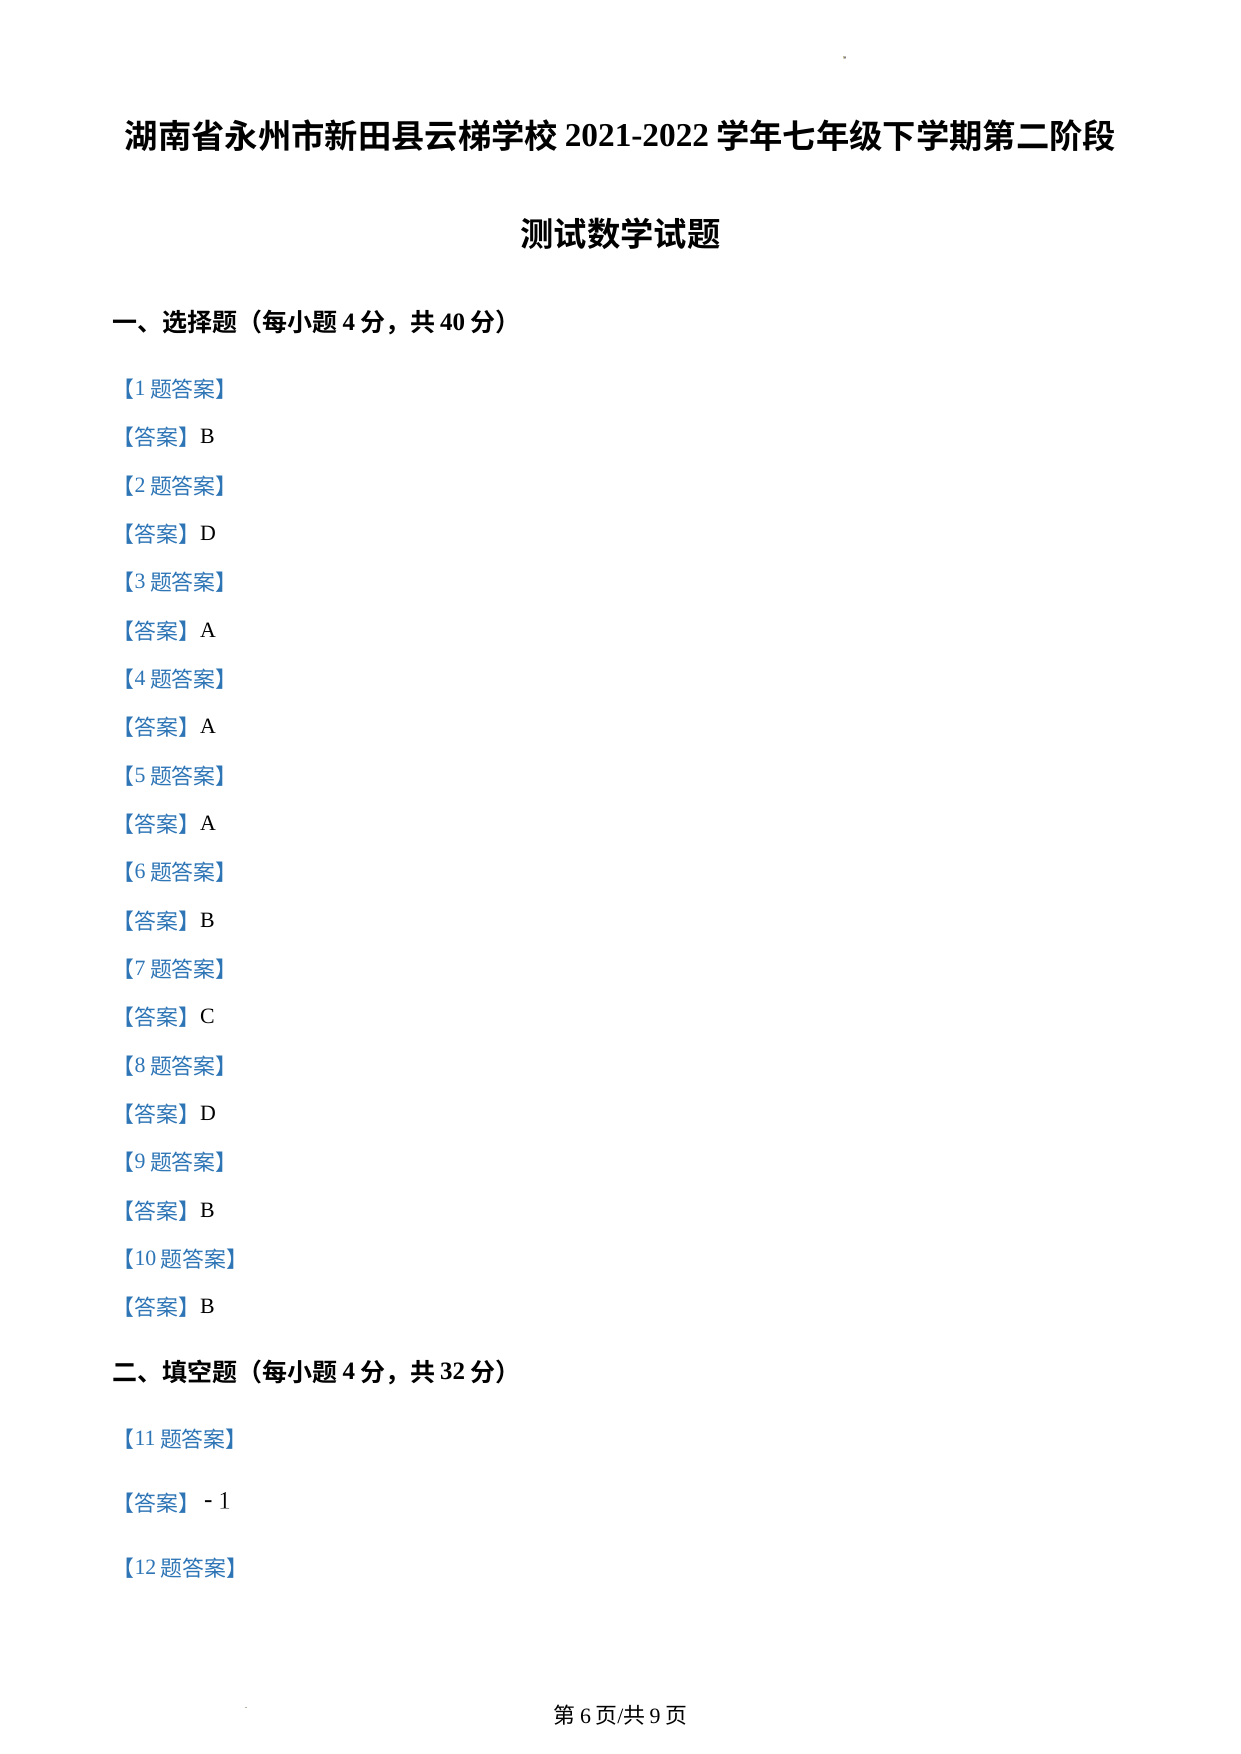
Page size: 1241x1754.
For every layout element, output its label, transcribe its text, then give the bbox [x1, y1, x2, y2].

text 【4题答案】 [112, 662, 1128, 694]
text 【答案】A [112, 807, 1128, 839]
text 【答案】D [112, 517, 1128, 549]
text 【答案】B [112, 903, 1128, 936]
text 【1题答案】 [112, 372, 1128, 404]
text 【3题答案】 [112, 565, 1128, 597]
text 【答案】D [112, 1097, 1128, 1129]
text 【10题答案】 [112, 1242, 1128, 1274]
text 【6题答案】 [112, 855, 1128, 887]
text 【答案】A [112, 613, 1128, 646]
text 【11题答案】 [112, 1421, 1128, 1454]
text 【7题答案】 [112, 952, 1128, 984]
text 【答案】B [112, 1290, 1128, 1322]
text 一、选择题（每小题4分，共40分） [112, 288, 1128, 353]
text 【5题答案】 [112, 758, 1128, 791]
text 【答案】A [112, 710, 1128, 742]
text 【答案】B [112, 420, 1128, 452]
text 【8题答案】 [112, 1048, 1128, 1081]
text 二、填空题（每小题4分，共32分） [112, 1338, 1128, 1403]
text 【答案】 [112, 1470, 1128, 1535]
text 【2题答案】 [112, 468, 1128, 501]
text 【9题答案】 [112, 1145, 1128, 1177]
text 湖南省永州市新田县云梯学校2021-2022学年七年级下学期第二阶段测试数学试题 [112, 102, 1128, 264]
text 【12题答案】 [112, 1551, 1128, 1583]
text 【答案】B [112, 1193, 1128, 1226]
text 【答案】C [112, 1000, 1128, 1032]
